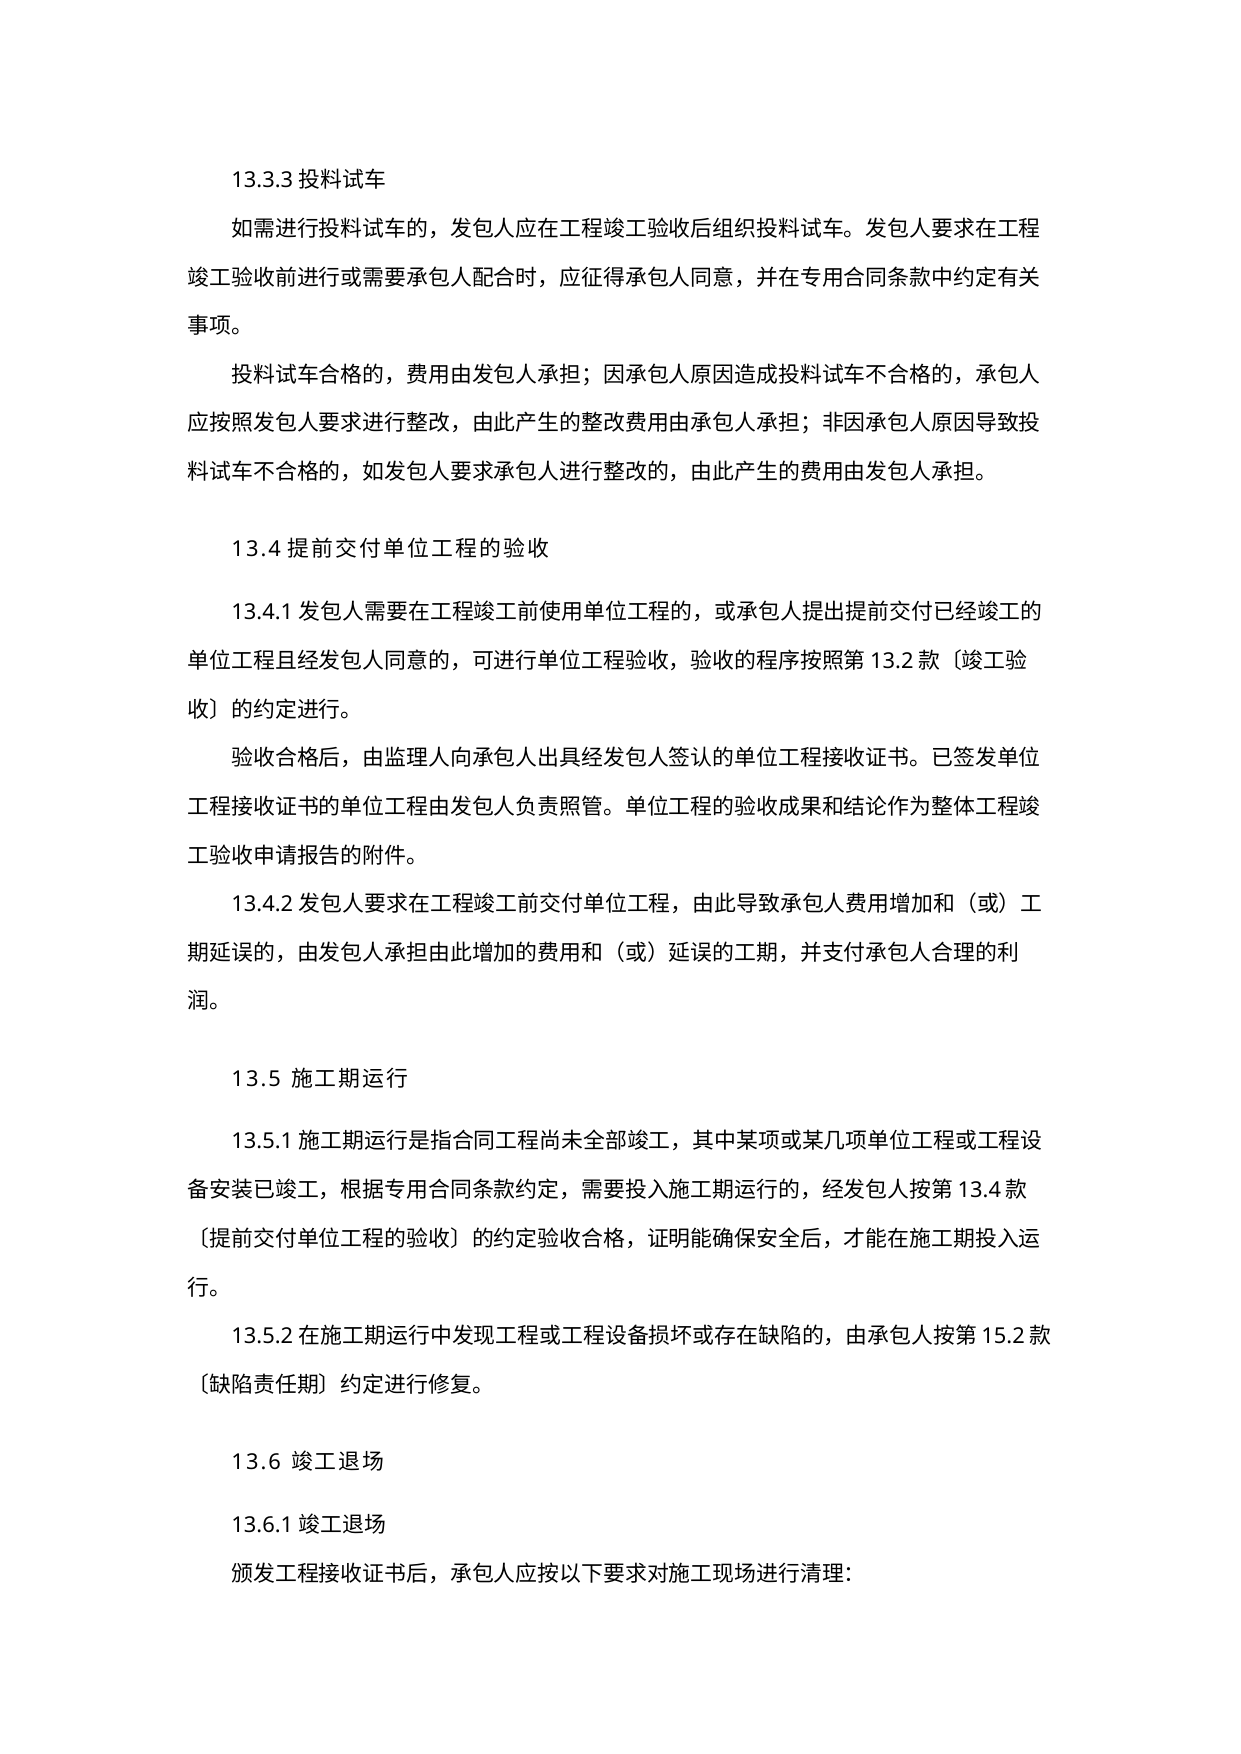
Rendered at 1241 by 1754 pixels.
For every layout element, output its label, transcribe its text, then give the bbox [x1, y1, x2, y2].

subtitle 13.6 竣工退场 [187, 1444, 1053, 1477]
text 颁发工程接收证书后，承包人应按以下要求对施工现场进行清理： [187, 1555, 1053, 1588]
text 13.4.1 发包人需要在工程竣工前使用单位工程的，或承包人提出提前交付已经竣工的单位工程且经发包人同意的，可进行单位工程验收，验收的程序按照第13.2款〔竣工验收〕的约定进行。 [187, 594, 1053, 724]
subtitle 13.4提前交付单位工程的验收 [187, 531, 1053, 564]
text 13.4.2 发包人要求在工程竣工前交付单位工程，由此导致承包人费用增加和（或）工期延误的，由发包人承担由此增加的费用和（或）延误的工期，并支付承包人合理的利润。 [187, 886, 1053, 1016]
text 如需进行投料试车的，发包人应在工程竣工验收后组织投料试车。发包人要求在工程竣工验收前进行或需要承包人配合时，应征得承包人同意，并在专用合同条款中约定有关事项。 [187, 210, 1053, 340]
text 13.5.2 在施工期运行中发现工程或工程设备损坏或存在缺陷的，由承包人按第15.2款〔缺陷责任期〕约定进行修复。 [187, 1318, 1053, 1399]
text 13.5.1 施工期运行是指合同工程尚未全部竣工，其中某项或某几项单位工程或工程设备安装已竣工，根据专用合同条款约定，需要投入施工期运行的，经发包人按第13.4款〔提前交付单位工程的验收〕的约定验收合格，证明能确保安全后，才能在施工期投入运行。 [187, 1123, 1053, 1302]
text 13.3.3 投料试车 [187, 162, 1053, 194]
text 投料试车合格的，费用由发包人承担；因承包人原因造成投料试车不合格的，承包人应按照发包人要求进行整改，由此产生的整改费用由承包人承担；非因承包人原因导致投料试车不合格的，如发包人要求承包人进行整改的，由此产生的费用由发包人承担。 [187, 356, 1053, 486]
text 验收合格后，由监理人向承包人出具经发包人签认的单位工程接收证书。已签发单位工程接收证书的单位工程由发包人负责照管。单位工程的验收成果和结论作为整体工程竣工验收申请报告的附件。 [187, 740, 1053, 870]
text 13.6.1 竣工退场 [187, 1507, 1053, 1539]
subtitle 13.5 施工期运行 [187, 1061, 1053, 1093]
